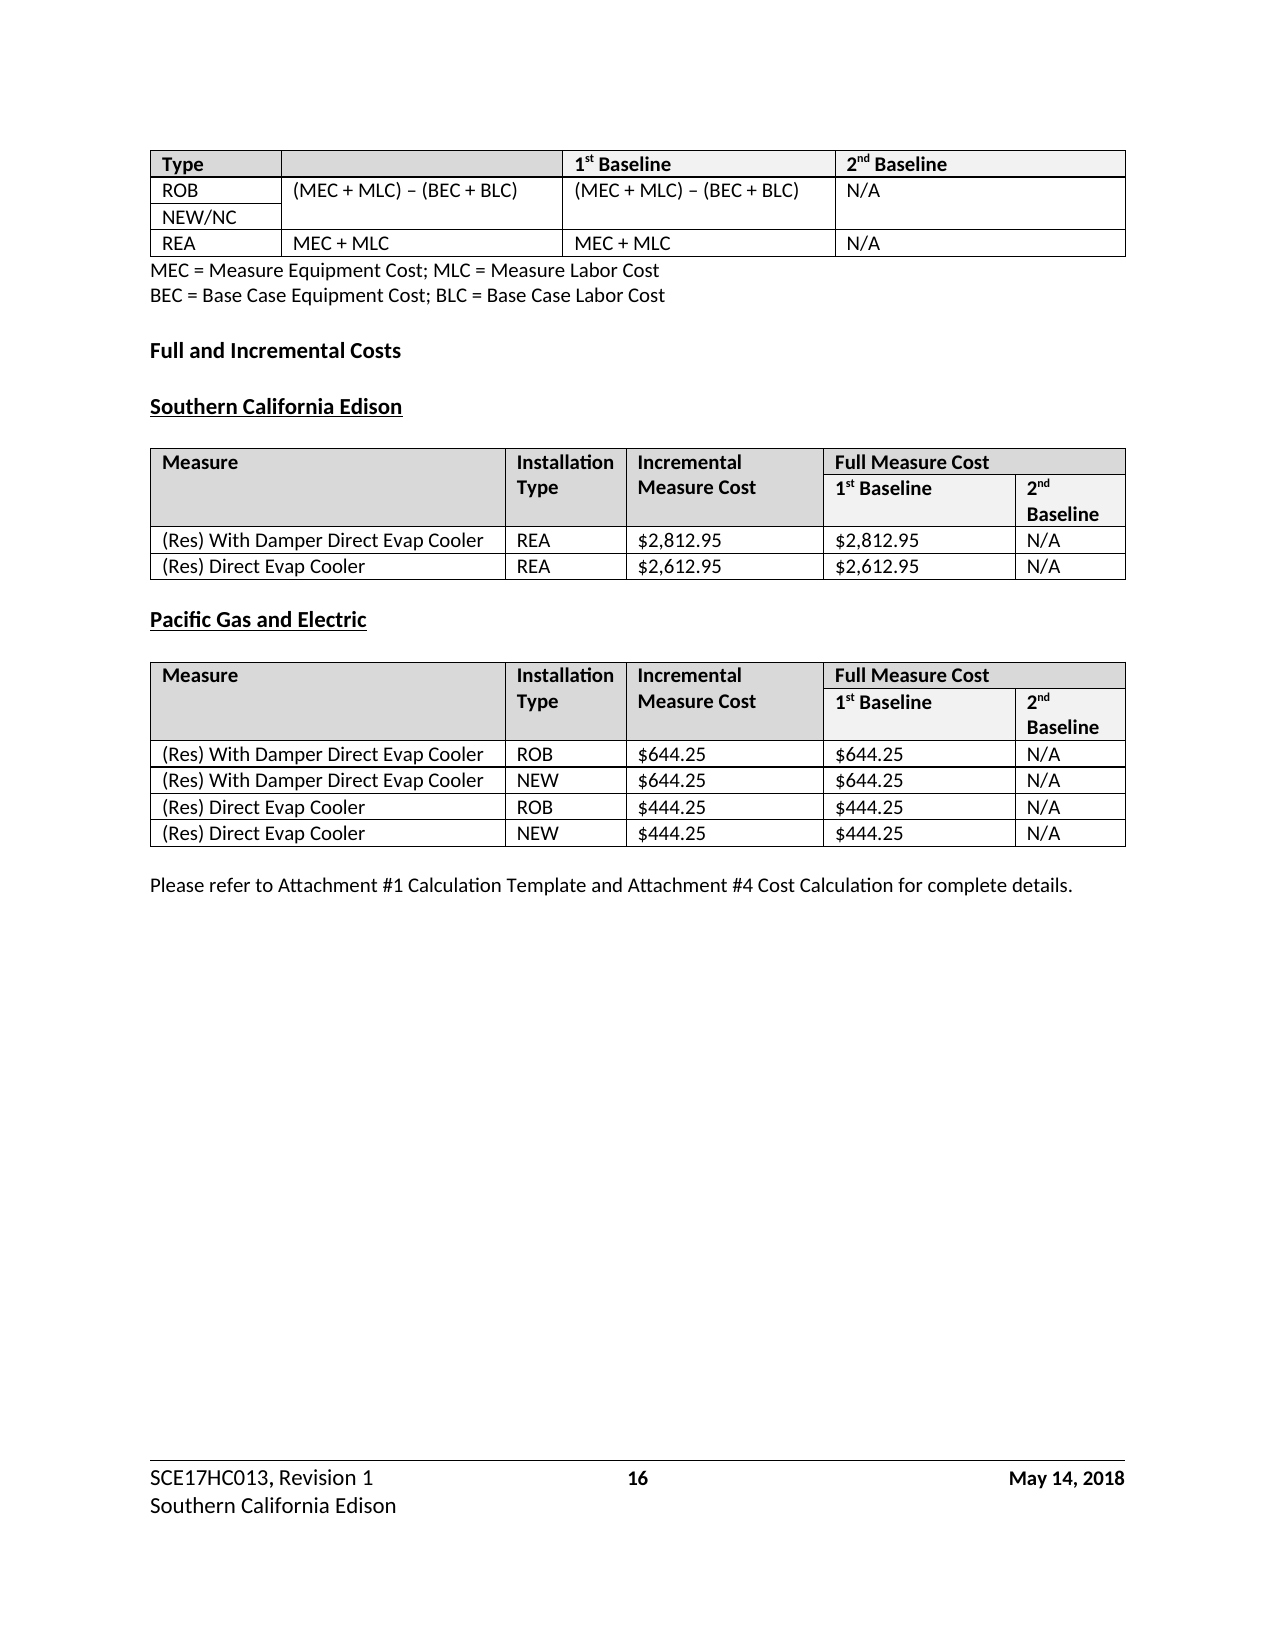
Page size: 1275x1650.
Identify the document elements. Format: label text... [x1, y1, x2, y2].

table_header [282, 151, 562, 176]
table_header Full Measure Cost [824, 663, 1125, 688]
table_cell REA [506, 554, 626, 579]
table_cell 2nd Baseline [1016, 475, 1125, 526]
table_cell REA [506, 527, 626, 553]
table_cell $444.25 [627, 794, 823, 819]
table_header Incremental Measure Cost [627, 663, 823, 740]
text MEC = Measure Equipment Cost; MLC = Measure Labor Cost [150, 257, 1125, 282]
table_cell $2,612.95 [824, 554, 1015, 579]
table_cell $444.25 [824, 820, 1015, 846]
table_cell (Res) Direct Evap Cooler [151, 820, 505, 846]
table_cell NEW/NC [151, 204, 281, 229]
table_cell $2,812.95 [824, 527, 1015, 553]
table_cell $444.25 [627, 820, 823, 846]
table_cell $644.25 [627, 768, 823, 793]
table_cell ROB [506, 794, 626, 819]
table_cell MEC + MLC [282, 230, 562, 256]
table_cell 1st Baseline [824, 689, 1015, 740]
table_header Full Measure Cost [824, 449, 1125, 474]
table_cell 1st Baseline [824, 475, 1015, 526]
table_cell $644.25 [824, 768, 1015, 793]
table_cell (Res) With Damper Direct Evap Cooler [151, 768, 505, 793]
table_cell N/A [1016, 820, 1125, 846]
table_header Measure [151, 663, 505, 740]
table_cell $2,812.95 [627, 527, 823, 553]
table_cell (MEC + MLC) – (BEC + BLC) [282, 178, 562, 229]
table_cell $644.25 [627, 741, 823, 766]
table_cell (Res) With Damper Direct Evap Cooler [151, 527, 505, 553]
table_cell 1st Baseline [563, 151, 835, 176]
table_cell $444.25 [824, 794, 1015, 819]
table_cell N/A [1016, 554, 1125, 579]
table_cell ROB [151, 178, 281, 203]
table_cell N/A [1016, 527, 1125, 553]
text Please refer to Attachment #1 Calculation Template and Attachment #4 Cost Calculation for complete details. [150, 872, 1125, 898]
table_cell 2nd Baseline [836, 151, 1125, 176]
table_cell N/A [1016, 768, 1125, 793]
table_header Incremental Measure Cost [627, 449, 823, 526]
table_header Installation Type [151, 151, 281, 176]
table_cell REA [151, 230, 281, 256]
table_header Installation Type [506, 663, 626, 740]
table_cell 2nd Baseline [1016, 689, 1125, 740]
table_cell N/A [1016, 741, 1125, 766]
table_cell (Res) With Damper Direct Evap Cooler [151, 741, 505, 766]
table_cell N/A [836, 178, 1125, 229]
table_cell N/A [836, 230, 1125, 256]
table_cell N/A [1016, 794, 1125, 819]
table_cell NEW [506, 820, 626, 846]
table_cell (Res) Direct Evap Cooler [151, 794, 505, 819]
table_cell (Res) Direct Evap Cooler [151, 554, 505, 579]
table_cell ROB [506, 741, 626, 766]
text BEC = Base Case Equipment Cost; BLC = Base Case Labor Cost [150, 282, 1125, 308]
table_cell NEW [506, 768, 626, 793]
text Full and Incremental Costs [150, 336, 1125, 364]
text Pacific Gas and Electric [150, 606, 1125, 633]
table_cell MEC + MLC [563, 230, 835, 256]
table_cell $2,612.95 [627, 554, 823, 579]
table_header Installation Type [506, 449, 626, 526]
table_cell (MEC + MLC) – (BEC + BLC) [563, 178, 835, 229]
table_header Measure [151, 449, 505, 526]
table_cell $644.25 [824, 741, 1015, 766]
text Southern California Edison [150, 392, 1125, 420]
